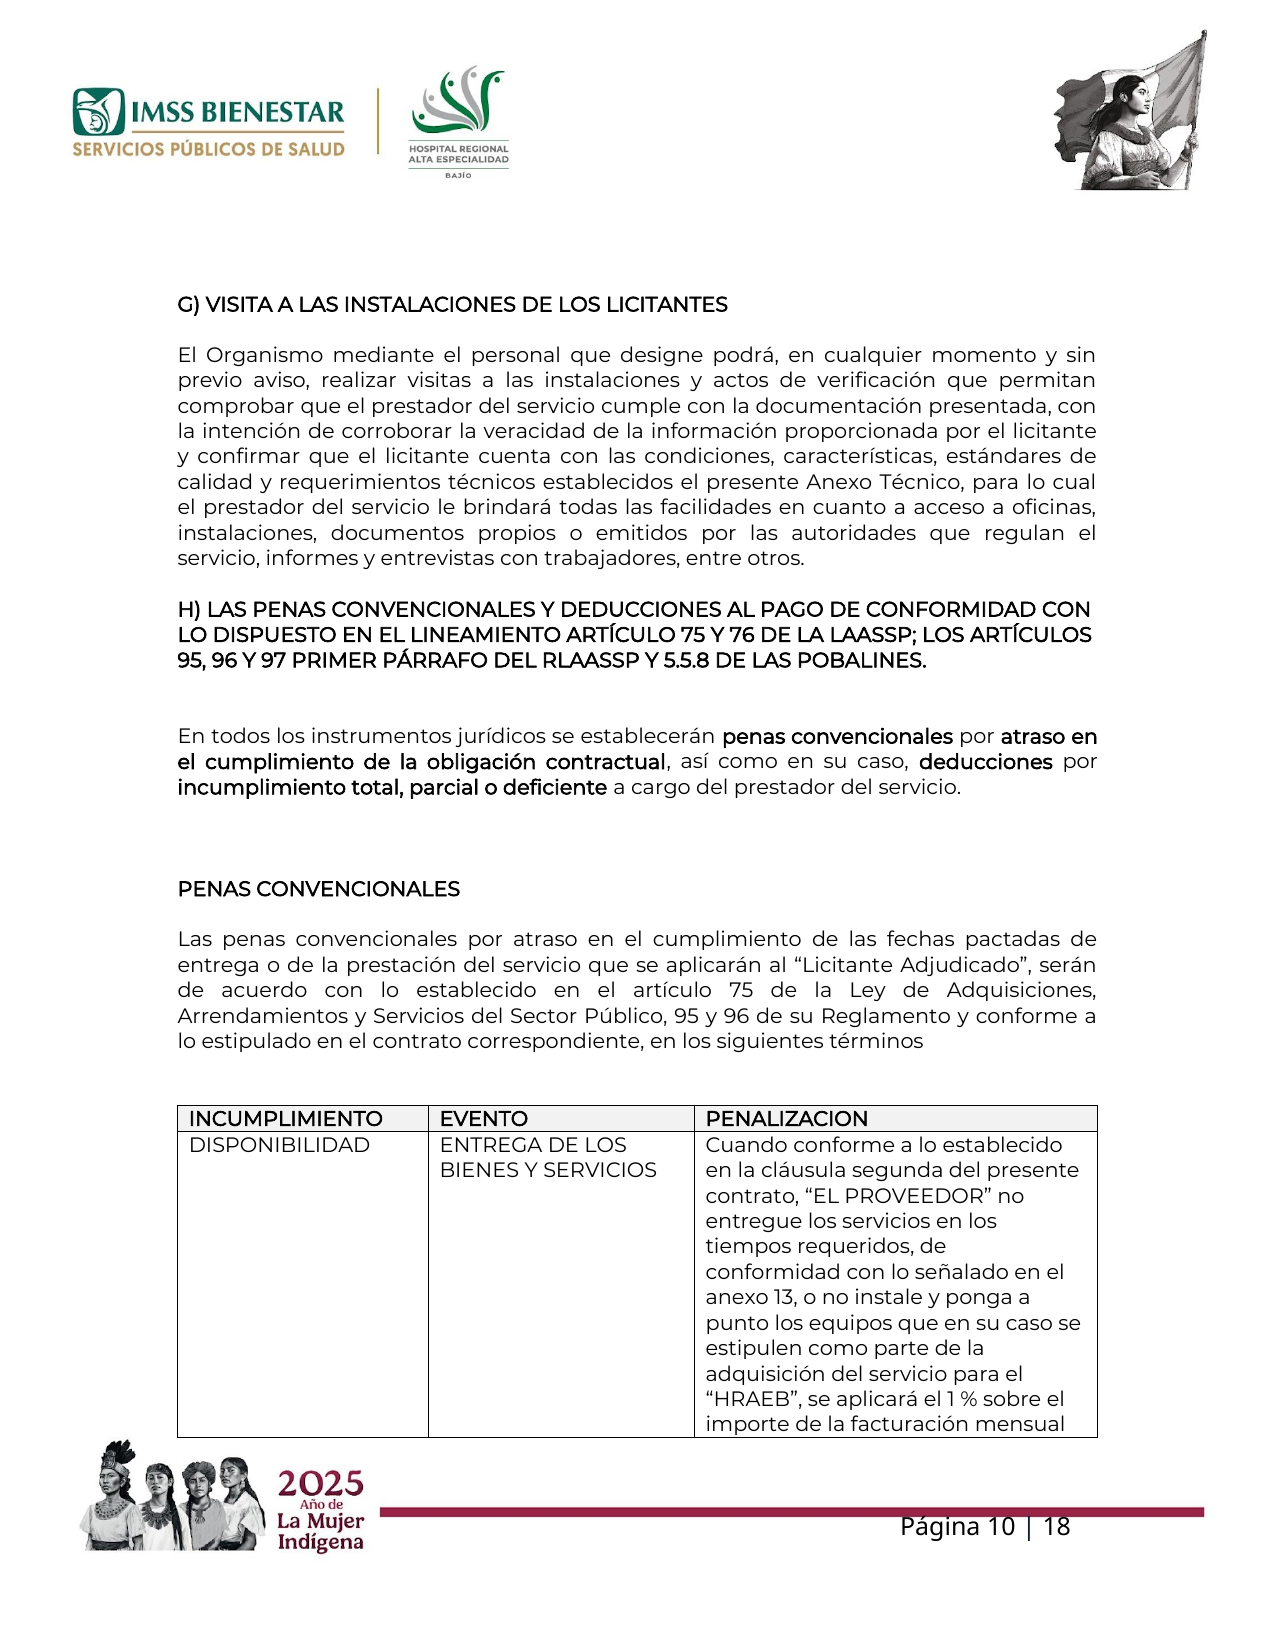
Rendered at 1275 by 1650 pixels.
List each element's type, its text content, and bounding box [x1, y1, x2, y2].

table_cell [695, 1132, 1097, 1437]
text G) VISITA A LAS INSTALACIONES DE LOS LICITANTES [177, 291, 1098, 317]
text Las penas convencionales por atraso en el cumplimiento de las fechas pactadas de entrega o de la prestación del servicio que se aplicarán al “Licitante Adjudicado”, serán de acuerdo con lo establecido en el artículo 75 de la Ley de Adquisiciones, Arrendamientos y Servicios del Sector Público, 95 y 96 de su Reglamento y conforme a lo estipulado en el contrato correspondiente, en los siguientes términos [177, 927, 1098, 1054]
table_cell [429, 1132, 694, 1437]
text H) LAS PENAS CONVENCIONALES Y DEDUCCIONES AL PAGO DE CONFORMIDAD CON LO DISPUESTO EN EL LINEAMIENTO ARTÍCULO 75 Y 76 DE LA LAASSP; LOS ARTÍCULOS 95, 96 Y 97 PRIMER PÁRRAFO DEL RLAASSP Y 5.5.8 DE LAS POBALINES. [177, 596, 1093, 672]
table_header EVENTO [429, 1106, 694, 1131]
text PENAS CONVENCIONALES [177, 876, 1098, 901]
picture [2, 0, 1275, 1650]
table_header PENALIZACION [695, 1106, 1097, 1131]
table_header INCUMPLIMIENTO [178, 1106, 428, 1131]
table_cell DISPONIBILIDAD [178, 1132, 428, 1437]
text En todos los instrumentos jurídicos se establecerán penas convencionales por atraso en el cumplimiento de la obligación contractual, así como en su caso, deducciones por incumplimiento total, parcial o deficiente a cargo del prestador del servicio. [177, 723, 1098, 799]
text El Organismo mediante el personal que designe podrá, en cualquier momento y sin previo aviso, realizar visitas a las instalaciones y actos de verificación que permitan comprobar que el prestador del servicio cumple con la documentación presentada, con la intención de corroborar la veracidad de la información proporcionada por el licitante y confirmar que el licitante cuenta con las condiciones, características, estándares de calidad y requerimientos técnicos establecidos el presente Anexo Técnico, para lo cual el prestador del servicio le brindará todas las facilidades en cuanto a acceso a oficinas, instalaciones, documentos propios o emitidos por las autoridades que regulan el servicio, informes y entrevistas con trabajadores, entre otros. [177, 342, 1098, 571]
